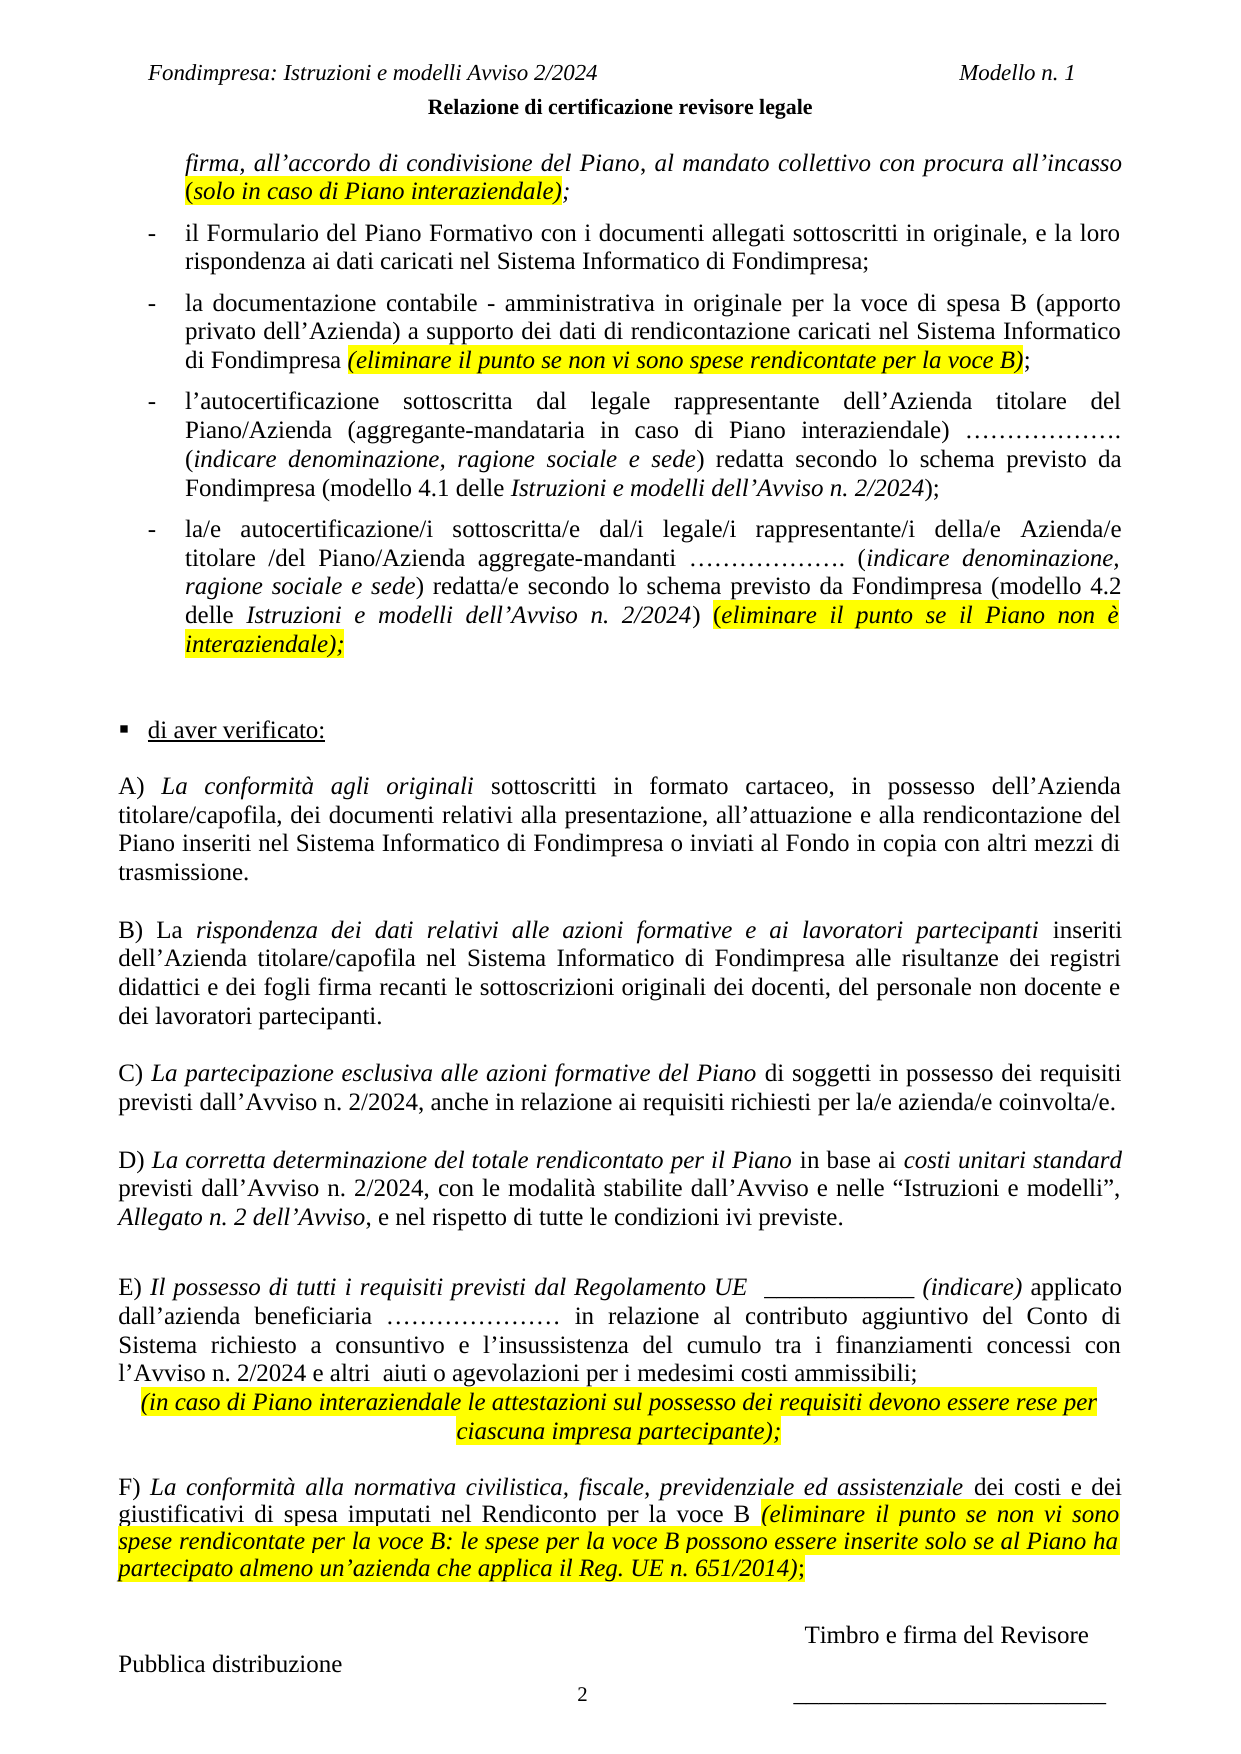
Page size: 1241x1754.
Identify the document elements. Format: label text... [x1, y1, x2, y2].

text C) La partecipazione esclusiva alle azioni formative del Piano di soggetti in possesso dei requisiti previsti dall’Avviso n. 2/2024, anche in relazione ai requisiti richiesti per la/e azienda/e coinvolta/e. [118, 1058, 1122, 1116]
text (in caso di Piano interaziendale le attestazioni sul possesso dei requisiti devono essere rese per ciascuna impresa partecipante); [781, 1387, 1122, 1445]
text E) Il possesso di tutti i requisiti previsti dal Regolamento UE ____________ (indicare) applicato dall’azienda beneficiaria ………………… in relazione al contributo aggiuntivo del Conto di Sistema richiesto a consuntivo e l’insussistenza del cumulo tra i finanziamenti concessi con l’Avviso n. 2/2024 e altri aiuti o agevolazioni per i medesimi costi ammissibili; [118, 1272, 1122, 1387]
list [148, 148, 1122, 205]
text B) La rispondenza dei dati relativi alle azioni formative e ai lavoratori partecipanti inseriti dell’Azienda titolare/capofila nel Sistema Informatico di Fondimpresa alle risultanze dei registri didattici e dei fogli firma recanti le sottoscrizioni originali dei docenti, del personale non docente e dei lavoratori partecipanti. [118, 915, 1122, 1030]
list l’autocertificazione sottoscritta dal legale rappresentante dell’Azienda titolare del Piano/Azienda (aggregante-mandataria in caso di Piano interaziendale) ………………. (indicare denominazione, ragione sociale e sede) redatta secondo lo schema previsto da Fondimpresa (modello 4.1 delle Istruzioni e modelli dell’Avviso n. 2/2024); [148, 386, 1122, 501]
list il Formulario del Piano Formativo con i documenti allegati sottoscritti in originale, e la loro rispondenza ai dati caricati nel Sistema Informatico di Fondimpresa; [148, 218, 1122, 275]
text F) La conformità alla normativa civilistica, fiscale, previdenziale ed assistenziale dei costi e dei giustificativi di spesa imputati nel Rendiconto per la voce B (eliminare il punto se non vi sono spese rendicontate per la voce B: le spese per la voce B possono essere inserite solo se al Piano ha partecipato almeno un’azienda che applica il Reg. UE n. 651/2014); [118, 1473, 1122, 1582]
list di aver verificato: [118, 715, 1122, 744]
text A) La conformità agli originali sottoscritti in formato cartaceo, in possesso dell’Azienda titolare/capofila, dei documenti relativi alla presentazione, all’attuazione e alla rendicontazione del Piano inseriti nel Sistema Informatico di Fondimpresa o inviati al Fondo in copia con altri mezzi di trasmissione. [118, 771, 1122, 886]
text D) La corretta determinazione del totale rendicontato per il Piano in base ai costi unitari standard previsti dall’Avviso n. 2/2024, con le modalità stabilite dall’Avviso e nelle “Istruzioni e modelli”, Allegato n. 2 dell’Avviso, e nel rispetto di tutte le condizioni ivi previste. [118, 1145, 1122, 1231]
text (in caso di Piano interaziendale le attestazioni sul possesso dei requisiti devono essere rese per ciascuna impresa partecipante); [118, 1387, 456, 1445]
list la documentazione contabile - amministrativa in originale per la voce di spesa B (apporto privato dell’Azienda) a supporto dei dati di rendicontazione caricati nel Sistema Informatico di Fondimpresa (eliminare il punto se non vi sono spese rendicontate per la voce B); [148, 288, 1122, 374]
text - la/e autocertificazione/i sottoscritta/e dal/i legale/i rappresentante/i della/e Azienda/e titolare /del Piano/Azienda aggregate-mandanti ………………. (indicare denominazione, ragione sociale e sede) redatta/e secondo lo schema previsto da Fondimpresa (modello 4.2 delle Istruzioni e modelli dell’Avviso n. 2/2024) (eliminare il punto se il Piano non è interaziendale); [148, 514, 1122, 658]
